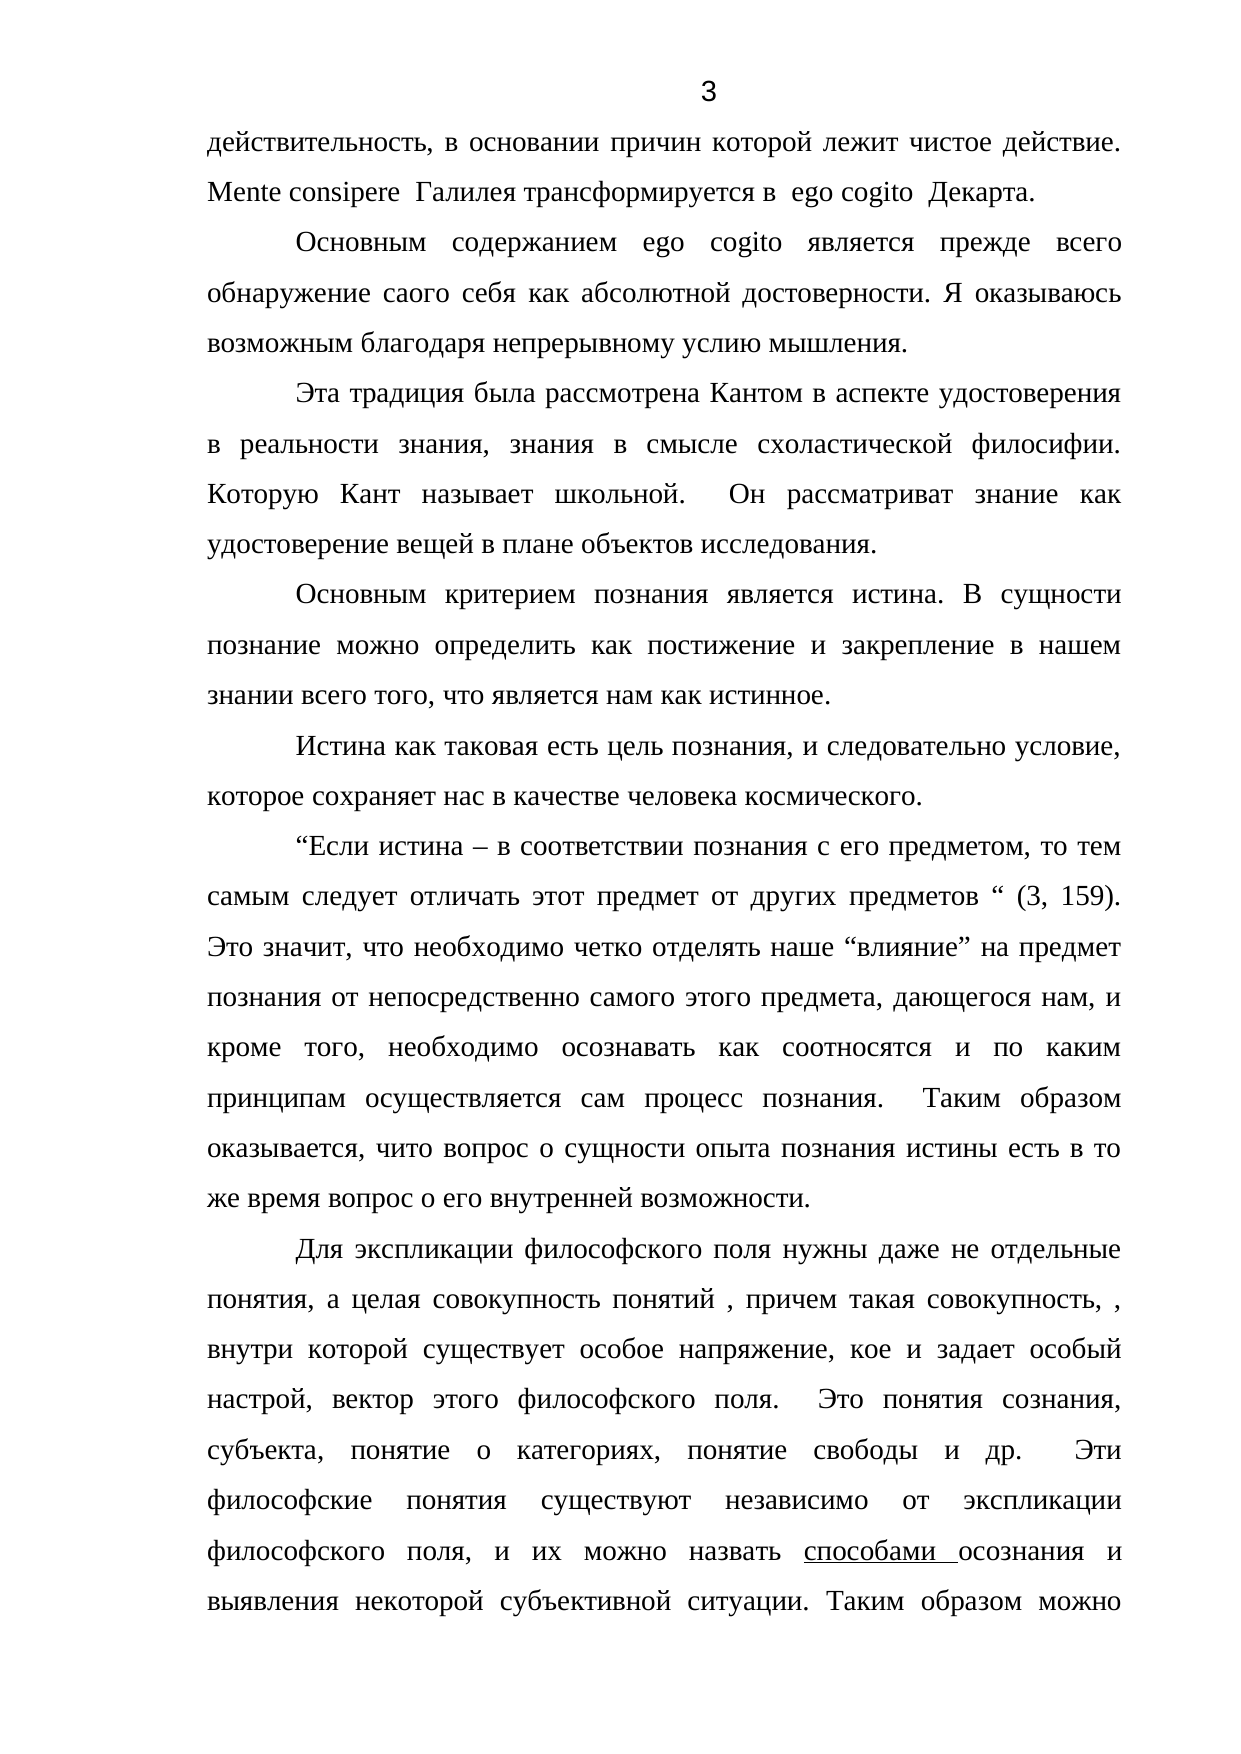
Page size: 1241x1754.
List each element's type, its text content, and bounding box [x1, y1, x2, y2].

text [207, 124, 1122, 208]
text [207, 1231, 1122, 1617]
text Эта традиция была рассмотрена Кантом в аспекте удостоверения в реальности знания, знания в смысле схоластической филосифии. Которую Кант называет школьной. Он рассматриват знание как удостоверение вещей в плане объектов исследования. [207, 376, 1122, 560]
text Истина как таковая есть цель познания, и следовательно условие, которое сохраняет нас в качестве человека космического. [207, 728, 1122, 812]
text “Если истина – в соответствии познания с его предметом, то тем самым следует отличать этот предмет от других предметов “ (3, 159). Это значит, что необходимо четко отделять наше “влияние” на предмет познания от непосредственно самого этого предмета, дающегося нам, и кроме того, необходимо осознавать как соотносятся и по каким принципам осуществляется сам процесс познания. Таким образом оказывается, чито вопрос о сущности опыта познания истины есть в то же время вопрос о его внутренней возможности. [207, 828, 1122, 1214]
text Основным содержанием ego cogito является прежде всего обнаружение саого себя как абсолютной достоверности. Я оказываюсь возможным благодаря непрерывному услию мышления. [207, 225, 1122, 359]
text Основным критерием познания является истина. В сущности познание можно определить как постижение и закрепление в нашем знании всего того, что является нам как истинное. [207, 577, 1122, 711]
